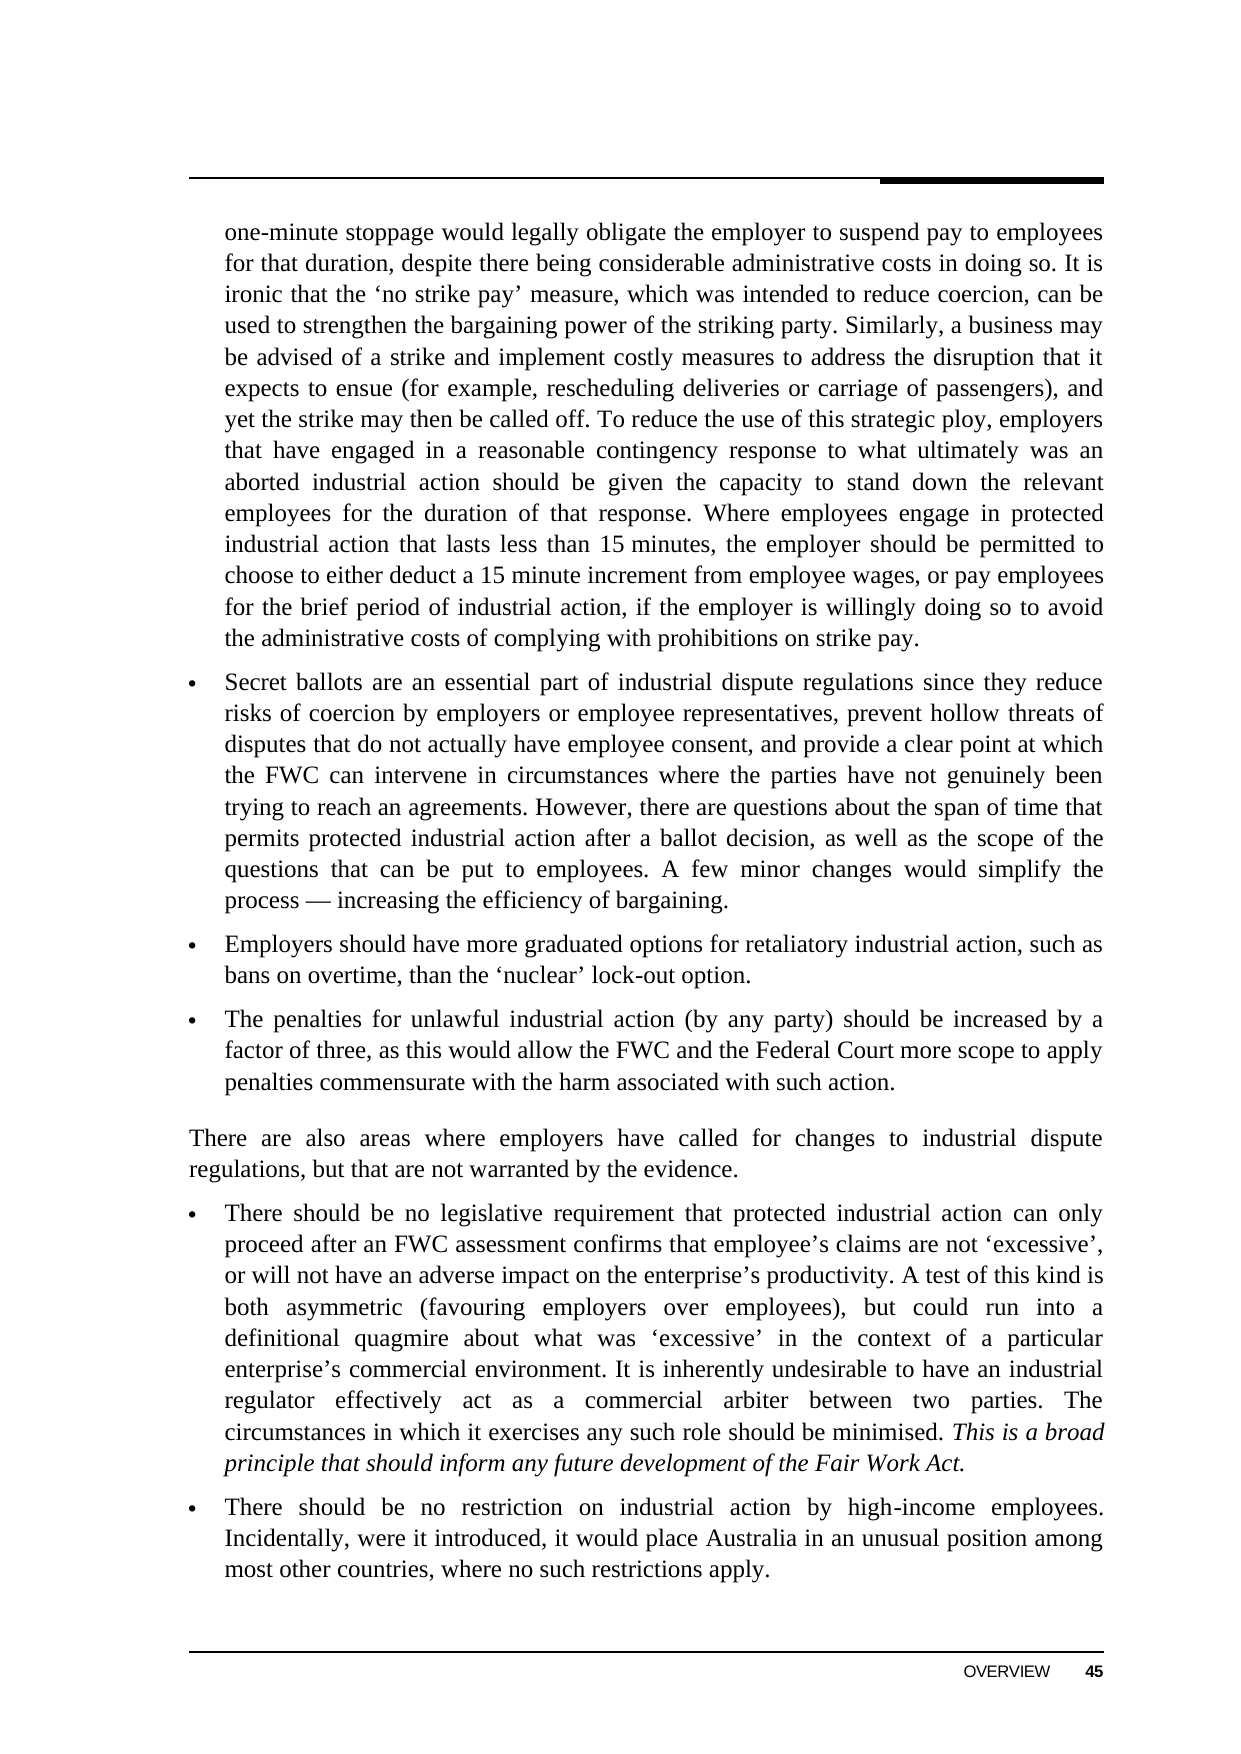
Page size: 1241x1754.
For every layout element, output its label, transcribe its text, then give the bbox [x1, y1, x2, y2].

list There should be no legislative requirement that protected industrial action can only proceed after an FWC assessment confirms that employee’s claims are not ‘excessive’, or will not have an adverse impact on the enterprise’s productivity. A test of this kind is both asymmetric (favouring employers over employees), but could run into a definitional quagmire about what was ‘excessive’ in the context of a particular enterprise’s commercial environment. It is inherently undesirable to have an industrial regulator effectively act as a commercial arbiter between two parties. The circumstances in which it exercises any such role should be minimised. This is a broad principle that should inform any future development of the Fair Work Act. [189, 1196, 1104, 1477]
text There are also areas where employers have called for changes to industrial dispute regulations, but that are not warranted by the evidence. [189, 1121, 1104, 1183]
list The penalties for unlawful industrial action (by any party) should be increased by a factor of three, as this would allow the FWC and the Federal Court more scope to apply penalties commensurate with the harm associated with such action. [189, 1002, 1104, 1096]
list There should be no restriction on industrial action by high-income employees. Incidentally, were it introduced, it would place Australia in an unusual position among most other countries, where no such restrictions apply. [189, 1489, 1104, 1583]
list Secret ballots are an essential part of industrial dispute regulations since they reduce risks of coercion by employers or employee representatives, prevent hollow threats of disputes that do not actually have employee consent, and provide a clear point at which the FWC can intervene in circumstances where the parties have not genuinely been trying to reach an agreements. However, there are questions about the span of time that permits protected industrial action after a ballot decision, as well as the scope of the questions that can be put to employees. A few minor changes would simplify the process — increasing the efficiency of bargaining. [189, 664, 1104, 914]
list Employers should have more graduated options for retaliatory industrial action, such as bans on overtime, than the ‘nuclear’ lock-out option. [189, 927, 1104, 989]
